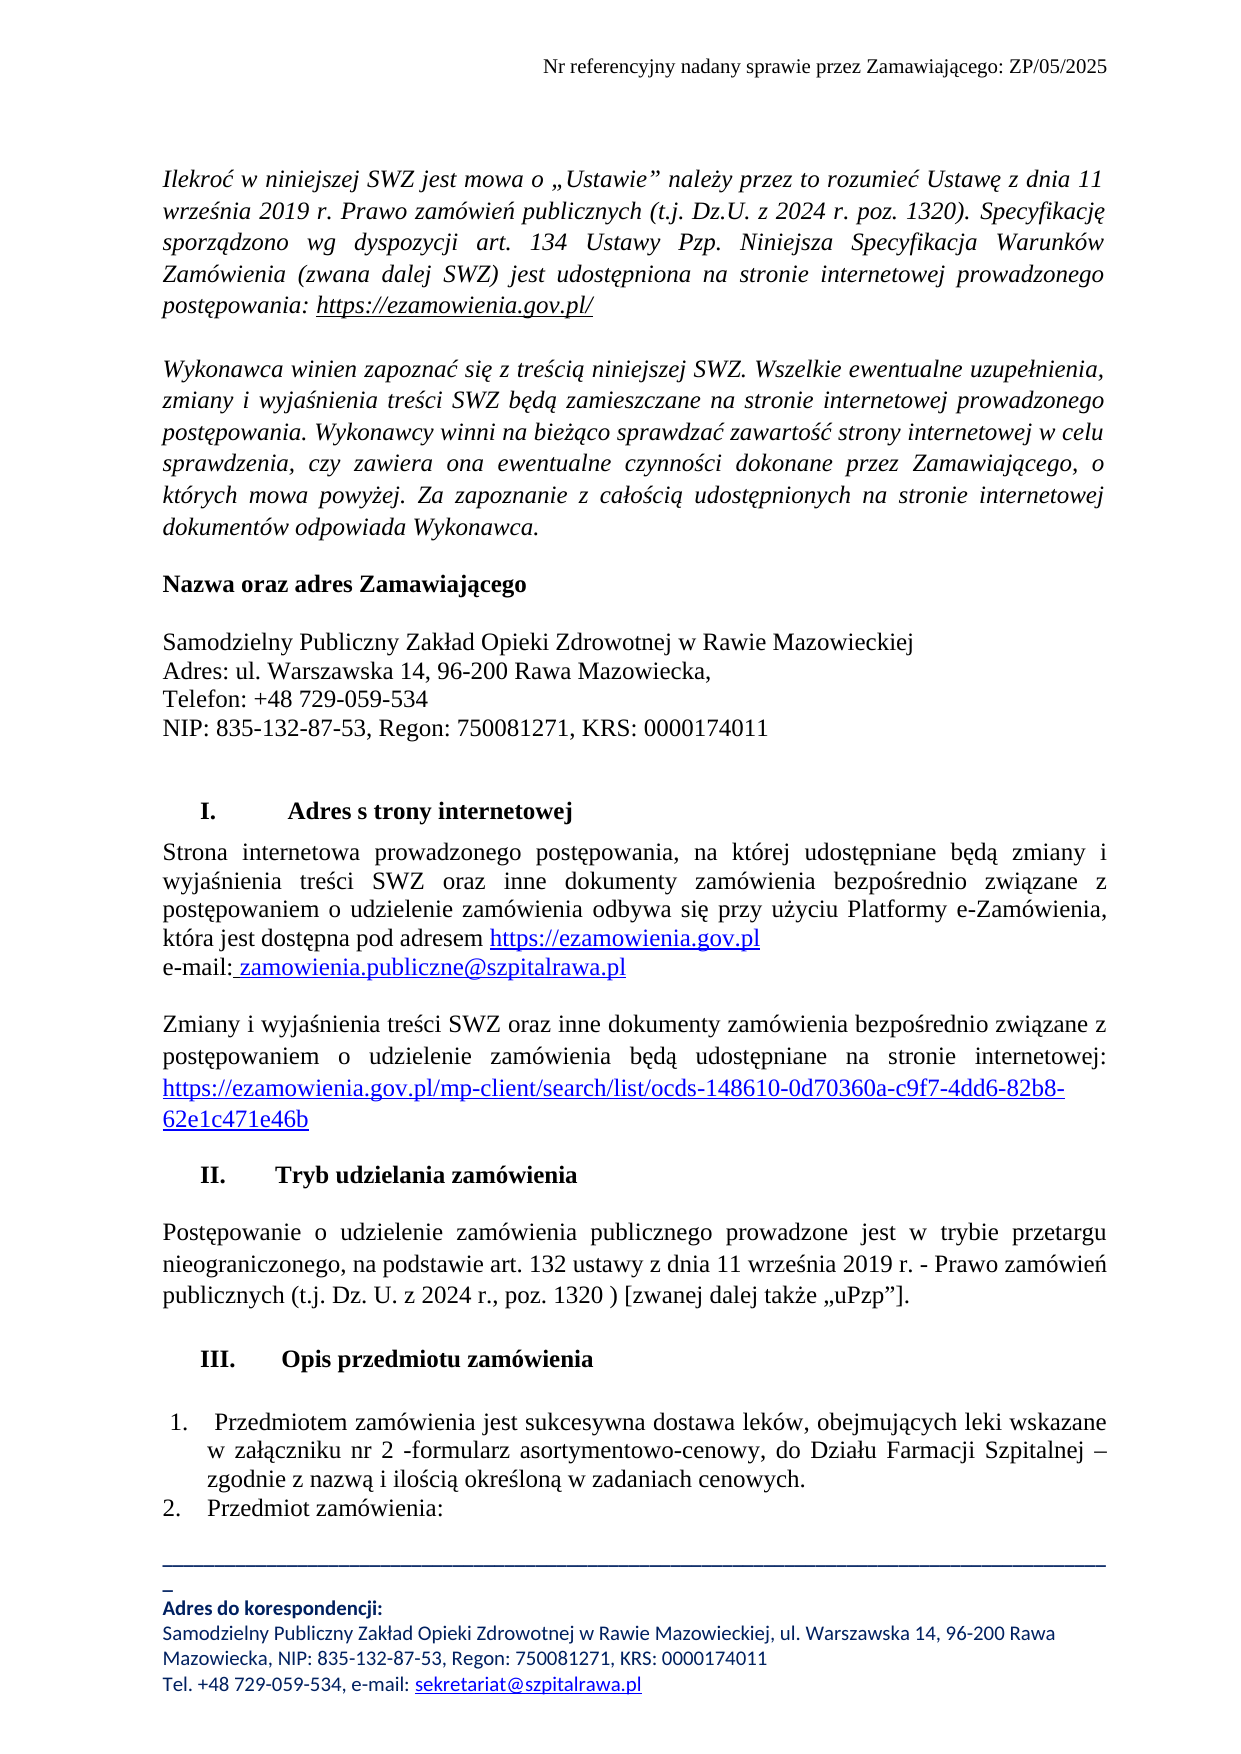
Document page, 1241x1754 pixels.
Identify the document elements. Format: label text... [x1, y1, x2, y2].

text Samodzielny Publiczny Zakład Opieki Zdrowotnej w Rawie Mazowieckiej Adres: ul. Warszawska 14, 96-200 Rawa Mazowiecka, Telefon: +48 729-059-534 [162, 627, 1124, 713]
text e-mail: zamowienia.publiczne@szpitalrawa.pl [162, 952, 1032, 981]
text Ilekroć w niniejszej SWZ jest mowa o „Ustawie” należy przez to rozumieć Ustawę z dnia 11 września 2019 r. Prawo zamówień publicznych (t.j. Dz.U. z 2024 r. poz. 1320). Specyfikację sporządzono wg dyspozycji art. 134 Ustawy Pzp. Niniejsza Specyfikacja Warunków Zamówienia (zwana dalej SWZ) jest udostępniona na stronie internetowej prowadzonego postępowania: https://ezamowienia.gov.pl/ [162, 164, 1107, 319]
text Strona internetowa prowadzonego postępowania, na której udostępniane będą zmiany i wyjaśnienia treści SWZ oraz inne dokumenty zamówienia bezpośrednio związane z postępowaniem o udzielenie zamówienia odbywa się przy użyciu Platformy e-Zamówienia, która jest dostępna pod adresem https://ezamowienia.gov.pl [162, 837, 1107, 952]
text NIP: 835-132-87-53, Regon: 750081271, KRS: 0000174011 [162, 713, 1032, 742]
list Tryb udzielania zamówienia [200, 1160, 1107, 1189]
text Zmiany i wyjaśnienia treści SWZ oraz inne dokumenty zamówienia bezpośrednio związane z postępowaniem o udzielenie zamówienia będą udostępniane na stronie internetowej: https://ezamowienia.gov.pl/mp-client/search/list/ocds-148610-0d70360a-c9f7-4dd6-82b8-62e1c471e46b [162, 1009, 1107, 1133]
text Nazwa oraz adres Zamawiającego [162, 569, 1124, 598]
list Przedmiot zamówienia: [162, 1493, 1107, 1522]
list Adres s trony internetowej [200, 796, 1032, 824]
text Wykonawca winien zapoznać się z treścią niniejszej SWZ. Wszelkie ewentualne uzupełnienia, zmiany i wyjaśnienia treści SWZ będą zamieszczane na stronie internetowej prowadzonego postępowania. Wykonawcy winni na bieżąco sprawdzać zawartość strony internetowej w celu sprawdzenia, czy zawiera ona ewentualne czynności dokonane przez Zamawiającego, o których mowa powyżej. Za zapoznanie z całością udostępnionych na stronie internetowej dokumentów odpowiada Wykonawca. [162, 354, 1107, 540]
list Przedmiotem zamówienia jest sukcesywna dostawa leków, obejmujących leki wskazane w załączniku nr 2 -formularz asortymentowo-cenowy, do Działu Farmacji Szpitalnej – zgodnie z nazwą i ilością określoną w zadaniach cenowych. [169, 1407, 1107, 1493]
list Opis przedmiotu zamówienia [200, 1344, 1107, 1372]
text Postępowanie o udzielenie zamówienia publicznego prowadzone jest w trybie przetargu nieograniczonego, na podstawie art. 132 ustawy z dnia 11 września 2019 r. - Prawo zamówień publicznych (t.j. Dz. U. z 2024 r., poz. 1320 ) [zwanej dalej także „uPzp”]. [162, 1217, 1107, 1309]
